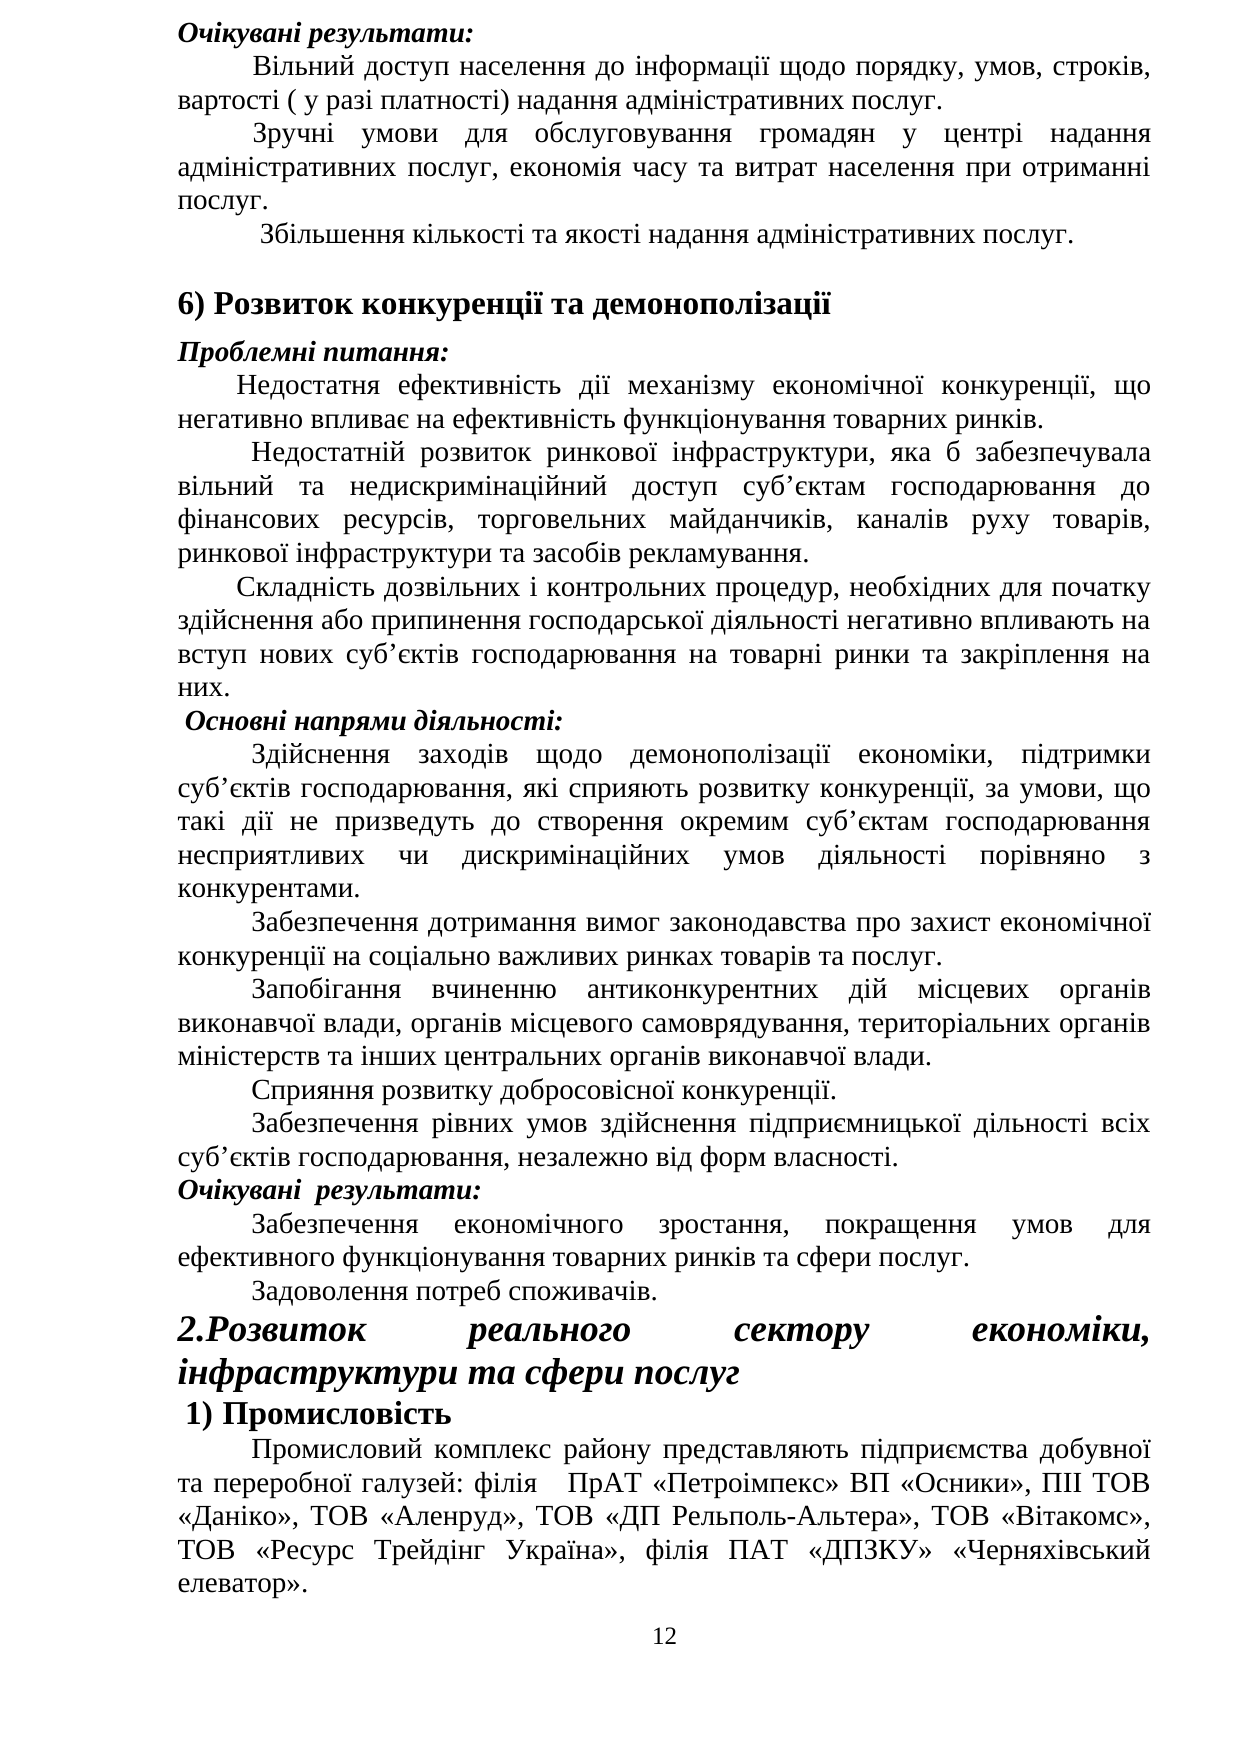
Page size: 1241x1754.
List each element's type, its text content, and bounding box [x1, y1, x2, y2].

text Недостатня ефективність дії механізму економічної конкуренції, що негативно впливає на ефективність функціонування товарних ринків. [177, 367, 1152, 434]
text Задоволення потреб споживачів. [177, 1273, 1152, 1307]
text Вільний доступ населення до інформації щодо порядку, умов, строків, вартості ( у разі платності) надання адміністративних послуг. [177, 48, 1152, 115]
text 2.Розвиток реального сектору економіки, інфраструктури та сфери послуг [177, 1307, 1152, 1393]
text Забезпечення дотримання вимог законодавства про захист економічної конкуренції на соціально важливих ринках товарів та послуг. [177, 904, 1152, 971]
text Забезпечення рівних умов здійснення підприємницької дільності всіх суб’єктів господарювання, незалежно від форм власності. [177, 1105, 1152, 1172]
text Сприяння розвитку добросовісної конкуренції. [177, 1072, 1152, 1105]
text Забезпечення економічного зростання, покращення умов для ефективного функціонування товарних ринків та сфери послуг. [177, 1206, 1152, 1273]
text Збільшення кількості та якості надання адміністративних послуг. [177, 216, 1152, 249]
list Промисловість [185, 1393, 1152, 1431]
text Промисловий комплекс району представляють підприємства добувної та переробної галузей: філія ПрАТ «Петроімпекс» ВП «Осники», ПІІ ТОВ «Даніко», ТОВ «Аленруд», ТОВ «ДП Рельполь-Альтера», ТОВ «Вітакомс», ТОВ «Ресурс Трейдінг Україна», філія ПАТ «ДПЗКУ» «Черняхівський елеватор». [177, 1431, 1152, 1599]
text Недостатній розвиток ринкової інфраструктури, яка б забезпечувала вільний та недискримінаційний доступ суб’єктам господарювання до фінансових ресурсів, торговельних майданчиків, каналів руху товарів, ринкової інфраструктури та засобів рекламування. [177, 434, 1152, 569]
text Складність дозвільних і контрольних процедур, необхідних для початку здійснення або припинення господарської діяльності негативно впливають на вступ нових суб’єктів господарювання на товарні ринки та закріплення на них. [177, 569, 1152, 703]
text 6) Розвиток конкуренції та демонополізації [177, 283, 1152, 321]
text Очікувані результати: [177, 1172, 1152, 1206]
text Проблемні питання: [177, 334, 1152, 367]
text Запобігання вчиненню антиконкурентних дій місцевих органів виконавчої влади, органів місцевого самоврядування, територіальних органів міністерств та інших центральних органів виконавчої влади. [177, 971, 1152, 1072]
text Здійснення заходів щодо демонополізації економіки, підтримки суб’єктів господарювання, які сприяють розвитку конкуренції, за умови, що такі дії не призведуть до створення окремим суб’єктам господарювання несприятливих чи дискримінаційних умов діяльності порівняно з конкурентами. [177, 736, 1152, 904]
text Основні напрями діяльності: [177, 703, 1152, 736]
text Зручні умови для обслуговування громадян у центрі надання адміністративних послуг, економія часу та витрат населення при отриманні послуг. [177, 115, 1152, 216]
text Очікувані результати: [177, 15, 1152, 48]
